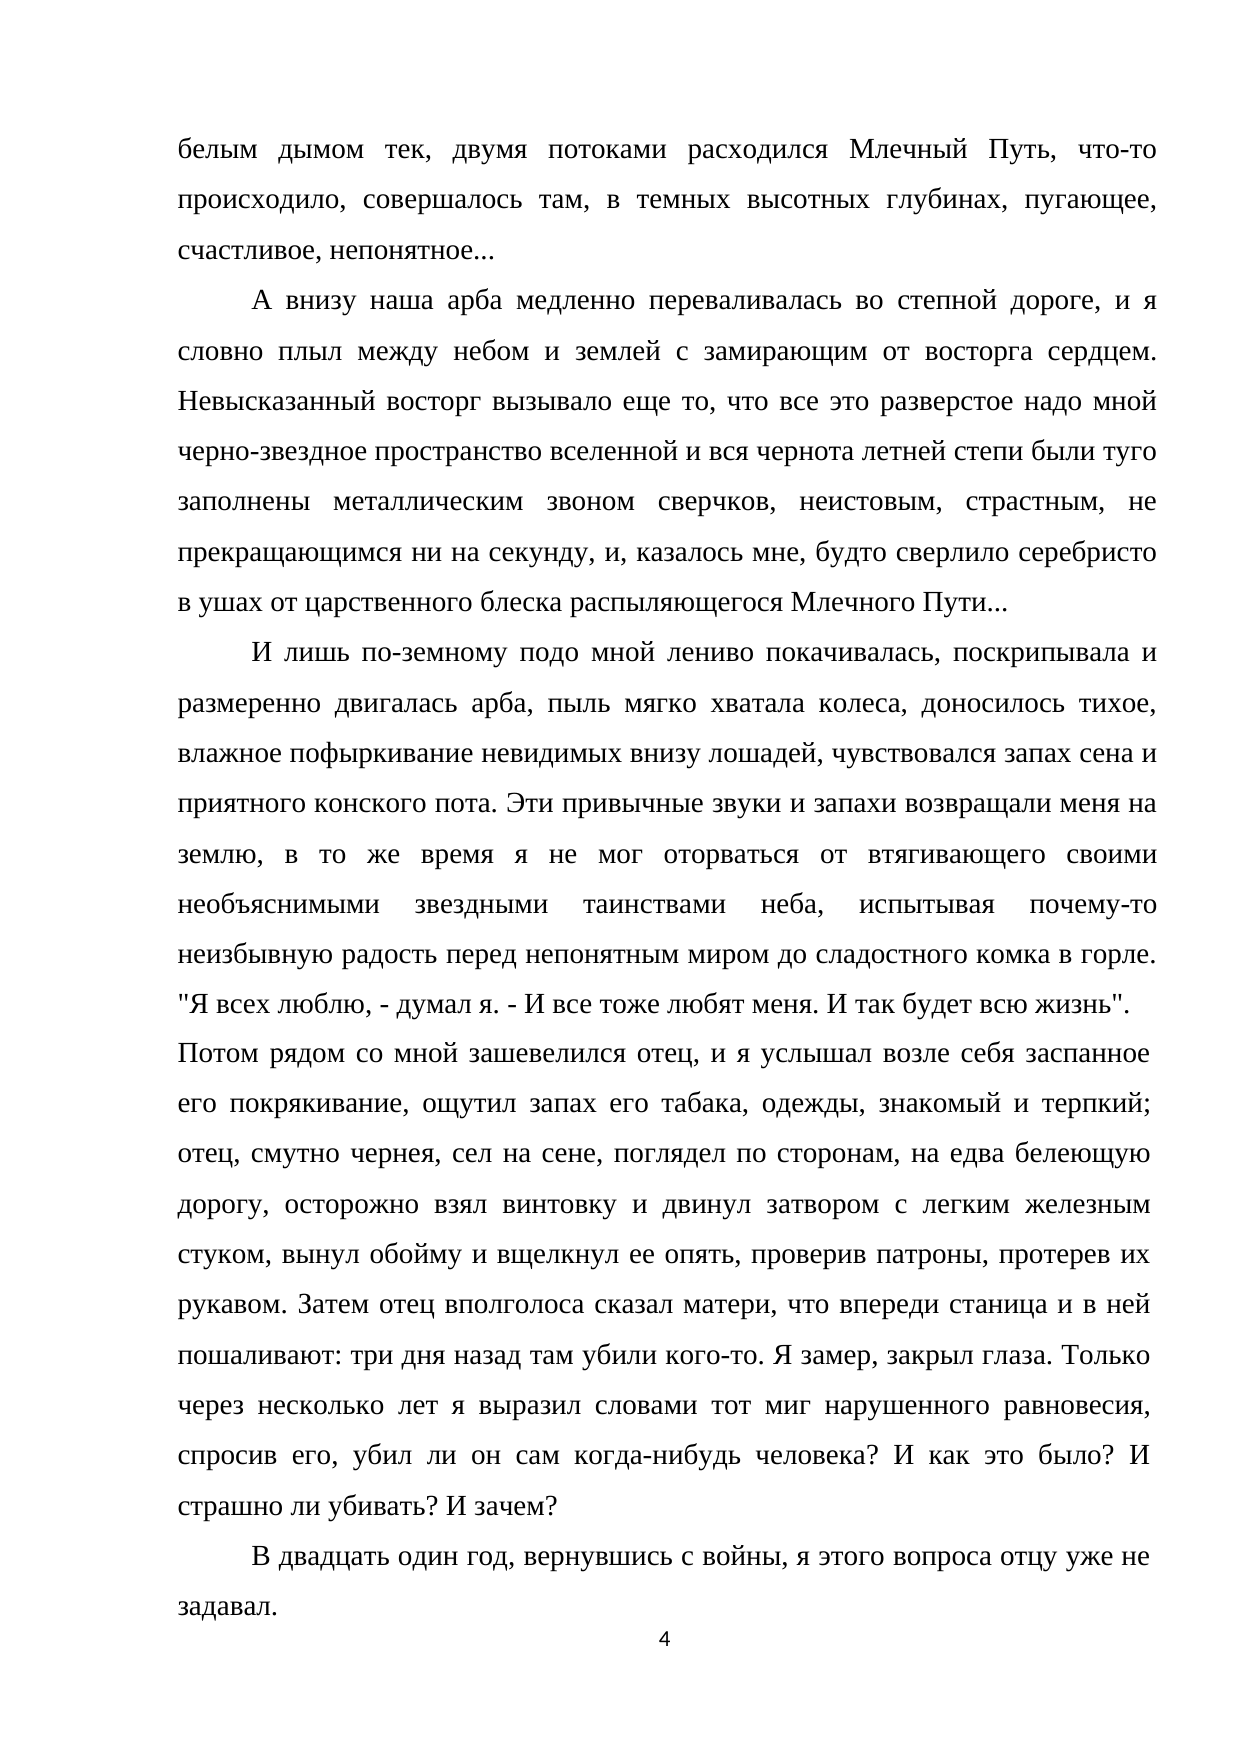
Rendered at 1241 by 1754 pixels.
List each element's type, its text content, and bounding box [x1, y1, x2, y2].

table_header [176, 130, 1159, 1035]
text В двадцать один год, вернувшись с войны, я этого вопроса отцу уже не задавал. [177, 1538, 1152, 1622]
text Потом рядом со мной зашевелился отец, и я услышал возле себя заспанное его покрякивание, ощутил запах его табака, одежды, знакомый и терпкий; отец, смутно чернея, сел на сене, поглядел по сторонам, на едва белеющую дорогу, осторожно взял винтовку и двинул затвором с легким железным стуком, вынул обойму и вщелкнул ее опять, проверив патроны, протерев их рукавом. Затем отец вполголоса сказал матери, что впереди станица и в ней пошаливают: три дня назад там убили кого-то. Я замер, закрыл глаза. Только через несколько лет я выразил словами тот миг нарушенного равновесия, спросив его, убил ли он сам когда-нибудь человека? И как это было? И страшно ли убивать? И зачем? [177, 1035, 1152, 1521]
